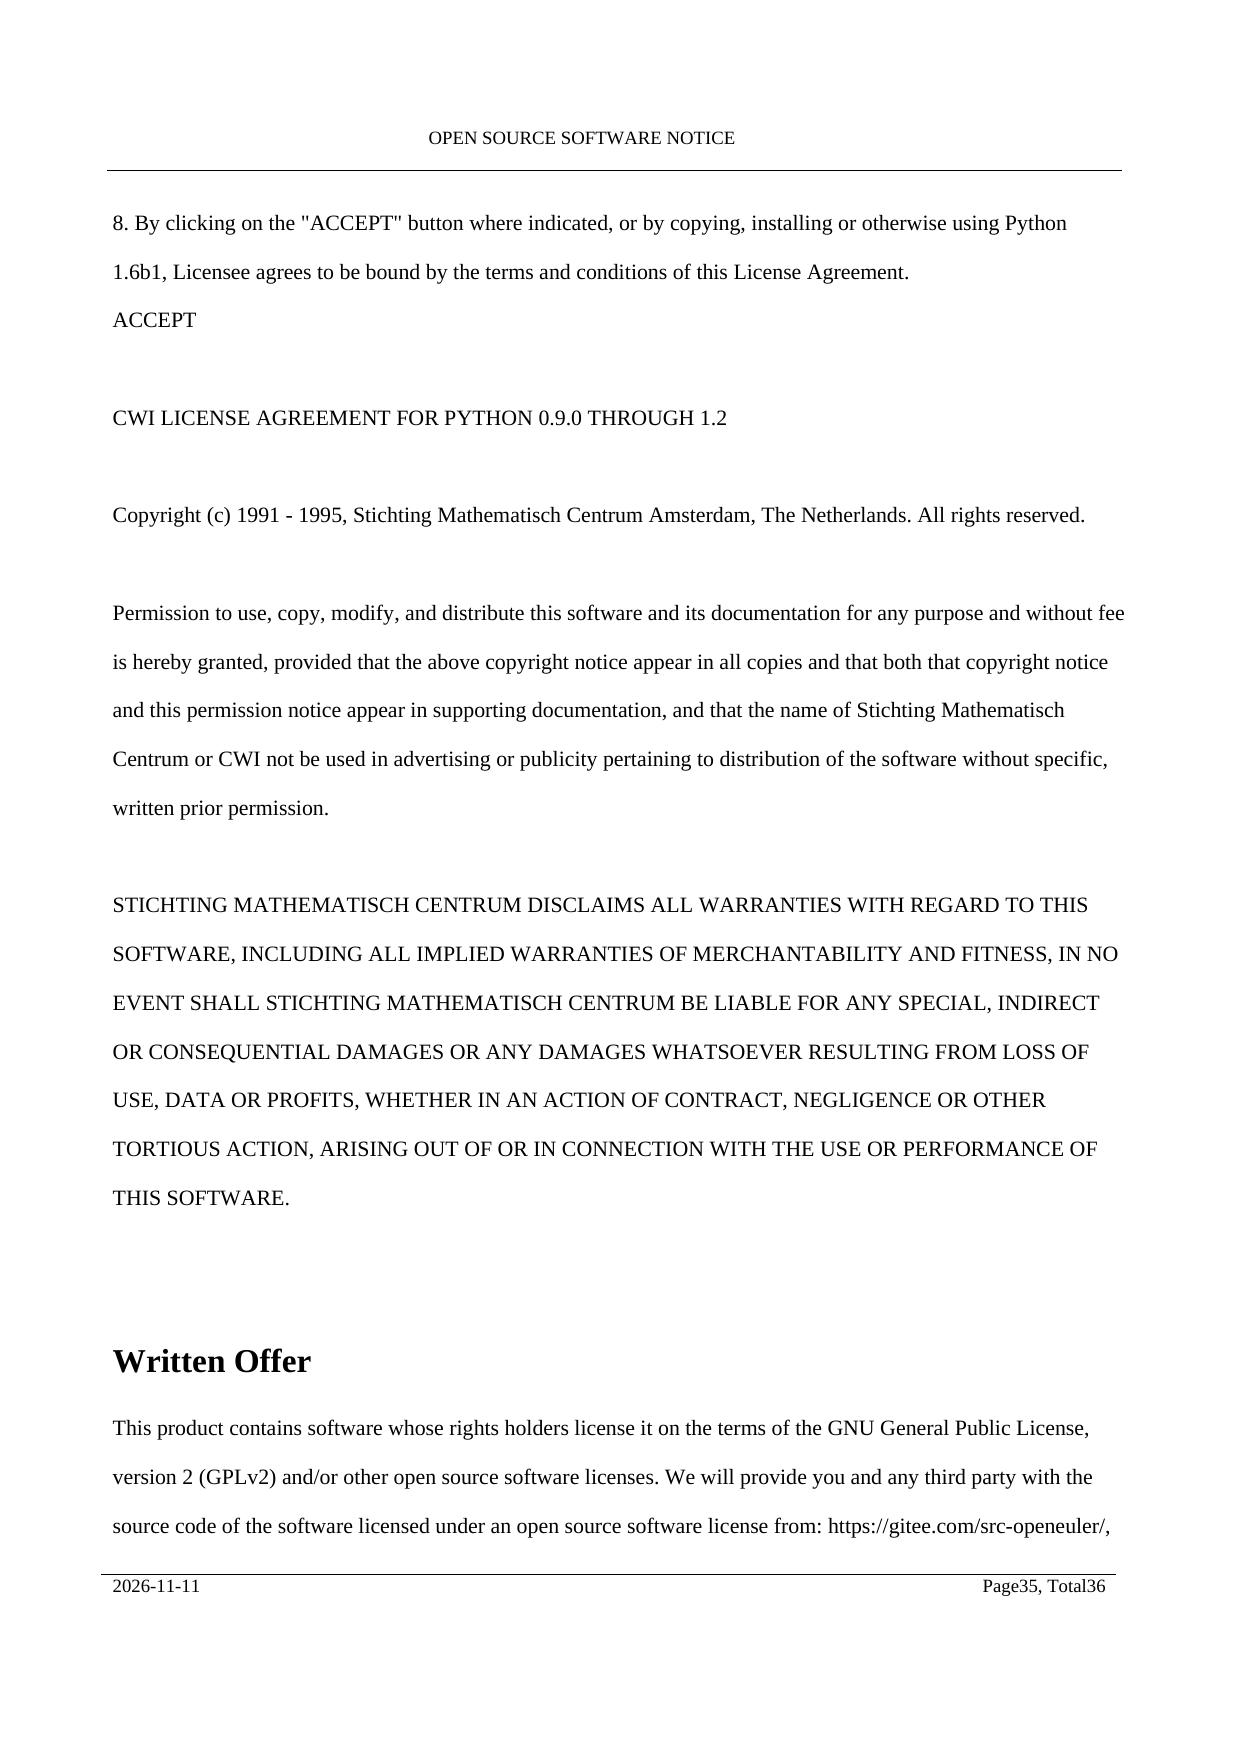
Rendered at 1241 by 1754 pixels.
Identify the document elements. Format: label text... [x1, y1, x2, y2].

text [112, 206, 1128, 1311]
text Written Offer [112, 1328, 1128, 1393]
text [112, 1412, 1128, 1542]
